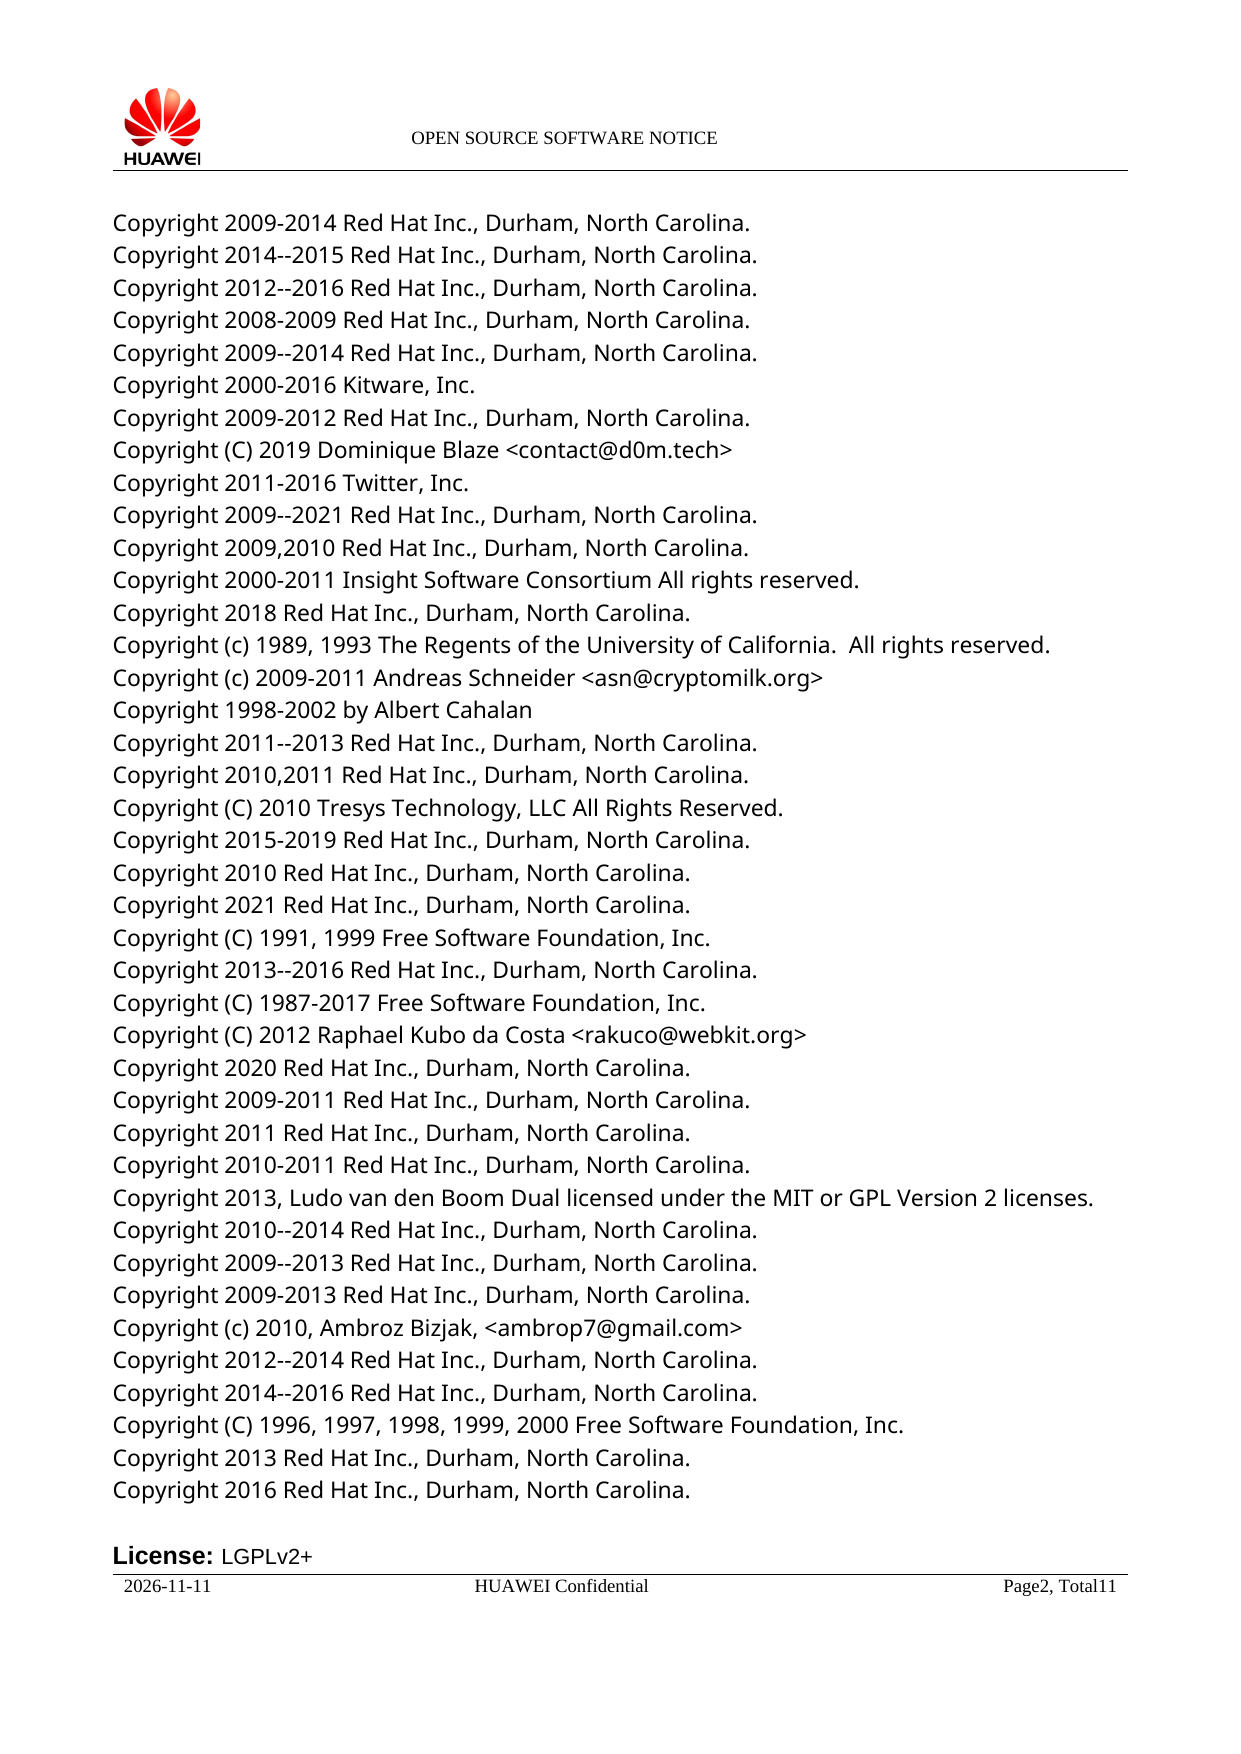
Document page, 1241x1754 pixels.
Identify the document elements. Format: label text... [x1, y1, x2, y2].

picture [124, 88, 201, 165]
text License: LGPLv2+ [112, 1539, 1128, 1571]
